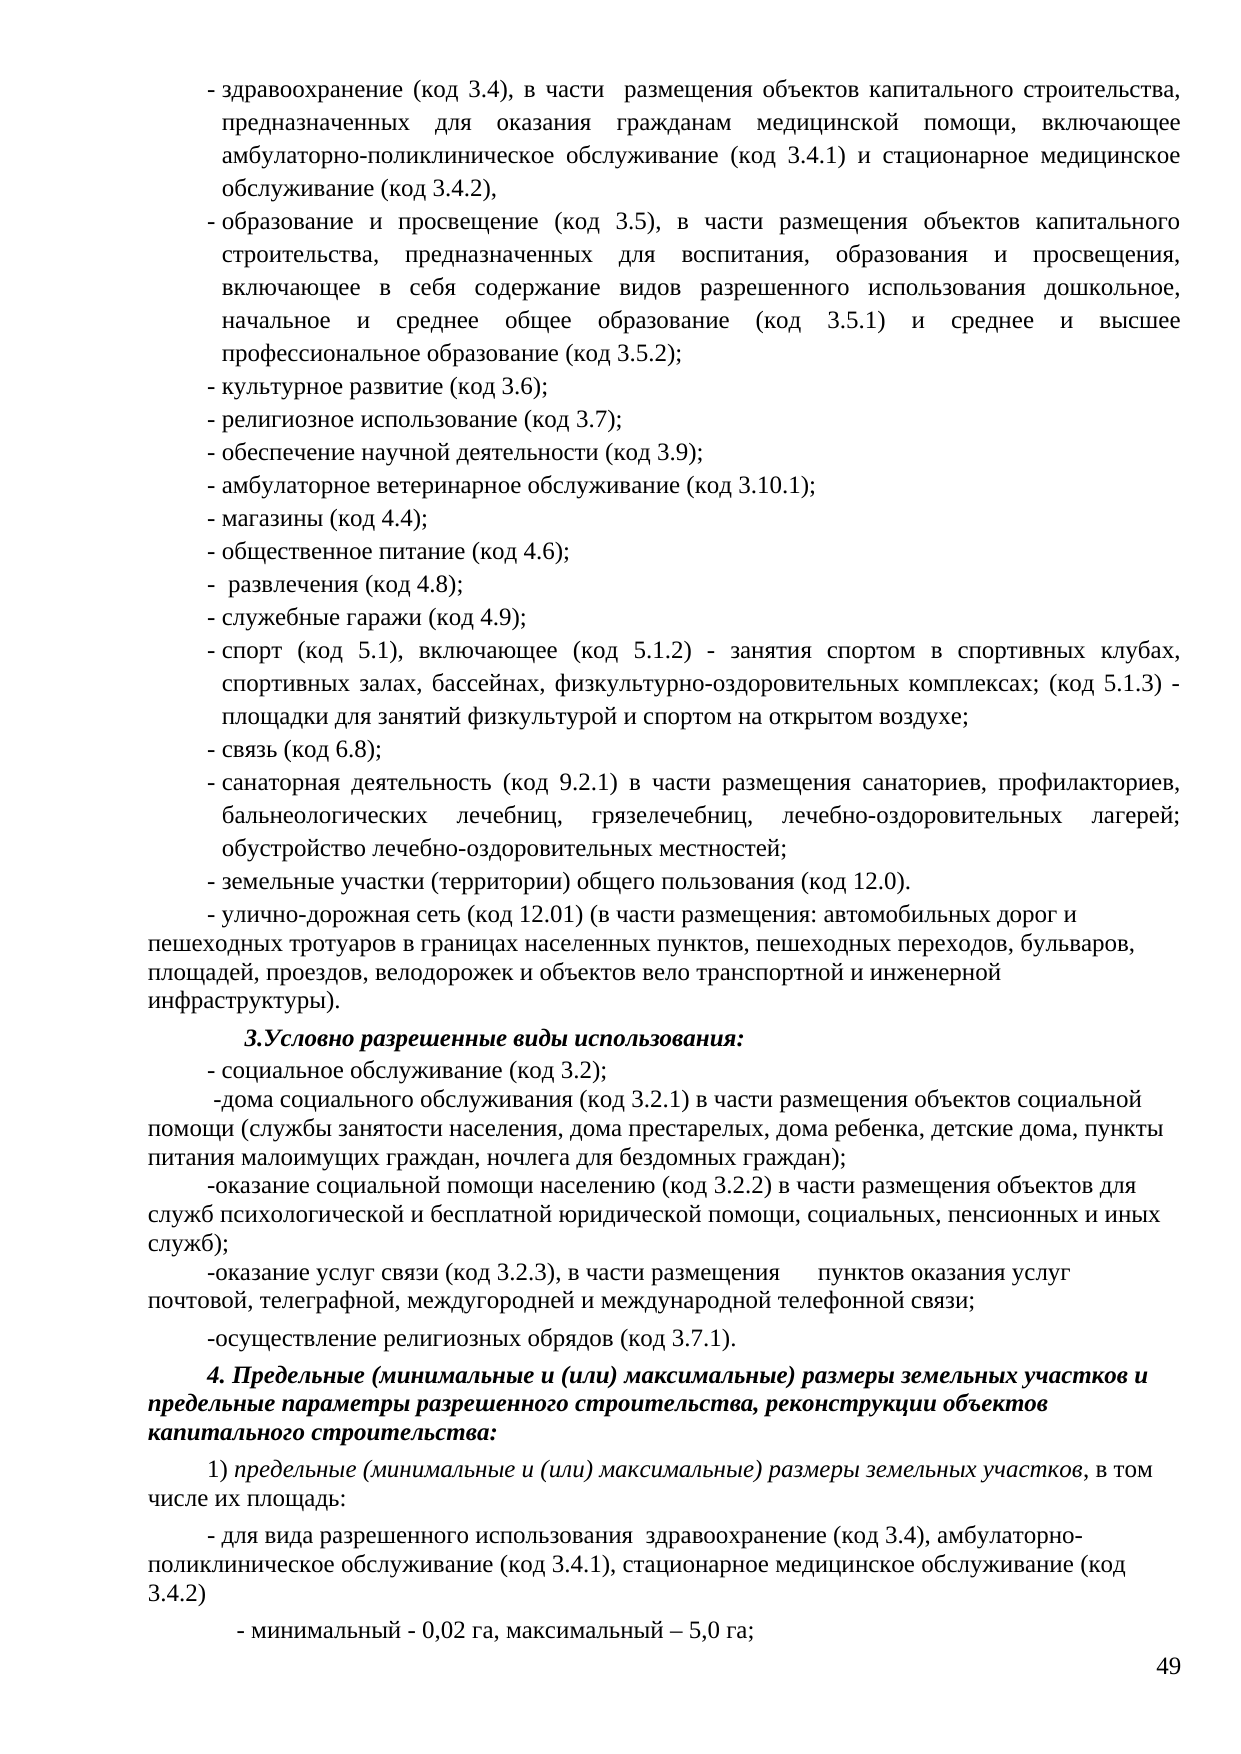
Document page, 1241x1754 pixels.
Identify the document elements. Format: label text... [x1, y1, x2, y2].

list спорт (код 5.1), включающее (код 5.1.2) - занятия спортом в спортивных клубах, спортивных залах, бассейнах, физкультурно-оздоровительных комплексах; (код 5.1.3) - площадки для занятий физкультурой и спортом на открытом воздухе; [207, 635, 1181, 730]
text - для вида разрешенного использования здравоохранение (код 3.4), амбулаторно-поликлиническое обслуживание (код 3.4.1), стационарное медицинское обслуживание (код 3.4.2) [148, 1520, 1181, 1606]
text -дома социального обслуживания (код 3.2.1) в части размещения объектов социальной помощи (службы занятости населения, дома престарелых, дома ребенка, детские дома, пункты питания малоимущих граждан, ночлега для бездомных граждан); [148, 1084, 1181, 1171]
text - минимальный - 0,02 га, максимальный – 5,0 га; [148, 1615, 1181, 1643]
list служебные гаражи (код 4.9); [207, 602, 1181, 631]
list 3.Условно разрешенные виды использования: [244, 1023, 1181, 1051]
list санаторная деятельность (код 9.2.1) в части размещения санаториев, профилакториев, бальнеологических лечебниц, грязелечебниц, лечебно-оздоровительных лагерей; обустройство лечебно-оздоровительных местностей; [207, 767, 1181, 862]
list обеспечение научной деятельности (код 3.9); [207, 437, 1181, 466]
list развлечения (код 4.8); [207, 569, 1181, 598]
list магазины (код 4.4); [207, 503, 1181, 532]
list религиозное использование (код 3.7); [207, 404, 1181, 433]
text -оказание социальной помощи населению (код 3.2.2) в части размещения объектов для служб психологической и бесплатной юридической помощи, социальных, пенсионных и иных служб); [148, 1171, 1181, 1257]
list связь (код 6.8); [207, 734, 1181, 763]
text 1) предельные (минимальные и (или) максимальные) размеры земельных участков, в том числе их площадь: [148, 1454, 1181, 1512]
list земельные участки (территории) общего пользования (код 12.0). [207, 866, 1181, 895]
list амбулаторное ветеринарное обслуживание (код 3.10.1); [207, 470, 1181, 499]
list образование и просвещение (код 3.5), в части размещения объектов капитального строительства, предназначенных для воспитания, образования и просвещения, включающее в себя содержание видов разрешенного использования дошкольное, начальное и среднее общее образование (код 3.5.1) и среднее и высшее профессиональное образование (код 3.5.2); [207, 206, 1181, 367]
text - улично-дорожная сеть (код 12.01) (в части размещения: автомобильных дорог и пешеходных тротуаров в границах населенных пунктов, пешеходных переходов, бульваров, площадей, проездов, велодорожек и объектов вело транспортной и инженерной инфраструктуры). [148, 899, 1181, 1014]
list общественное питание (код 4.6); [207, 536, 1181, 565]
list здравоохранение (код 3.4), в части размещения объектов капитального строительства, предназначенных для оказания гражданам медицинской помощи, включающее амбулаторно-поликлиническое обслуживание (код 3.4.1) и стационарное медицинское обслуживание (код 3.4.2), [207, 74, 1181, 202]
list культурное развитие (код 3.6); [207, 371, 1181, 400]
text 4. Предельные (минимальные и (или) максимальные) размеры земельных участков и предельные параметры разрешенного строительства, реконструкции объектов капитального строительства: [148, 1360, 1181, 1446]
text -оказание услуг связи (код 3.2.3), в части размещения пунктов оказания услуг почтовой, телеграфной, междугородней и международной телефонной связи; [148, 1257, 1181, 1314]
text - социальное обслуживание (код 3.2); [148, 1056, 1181, 1084]
text -осуществление религиозных обрядов (код 3.7.1). [148, 1323, 1181, 1351]
